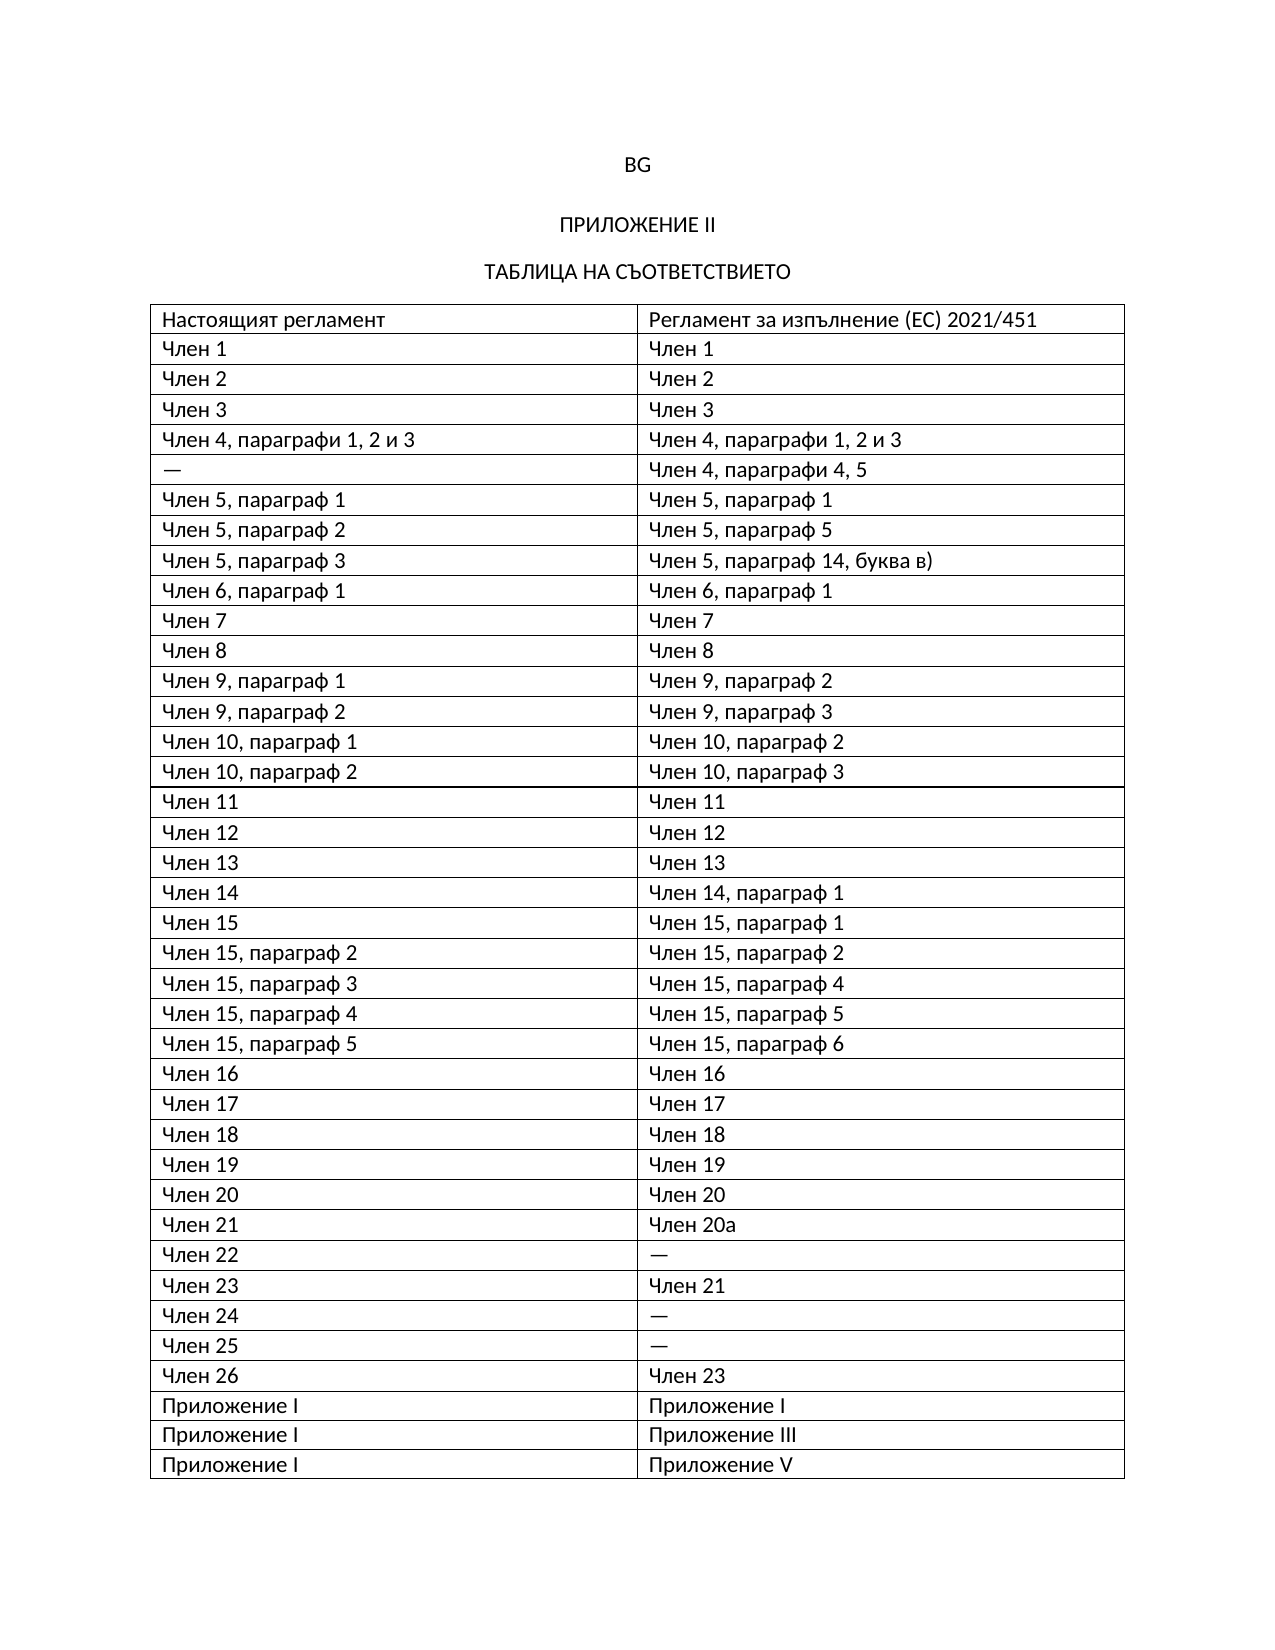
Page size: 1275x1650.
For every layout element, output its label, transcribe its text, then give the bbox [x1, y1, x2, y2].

table_cell Член 9, параграф 1 [151, 667, 637, 696]
table_cell Член 13 [151, 848, 637, 877]
table_cell Член 19 [151, 1150, 637, 1179]
table_cell Приложение V [638, 1450, 1124, 1478]
table_cell Член 15 [151, 908, 637, 937]
table_cell Член 15, параграф 6 [638, 1029, 1124, 1058]
table_cell Член 2 [151, 365, 637, 394]
table_cell Член 17 [638, 1090, 1124, 1119]
table_cell Член 18 [151, 1120, 637, 1149]
table_cell Член 26 [151, 1361, 637, 1391]
table_cell Член 5, параграф 2 [151, 516, 637, 545]
table_cell Член 8 [638, 636, 1124, 666]
table_cell Приложение I [151, 1392, 637, 1419]
table_cell Член 4, параграфи 1, 2 и 3 [638, 425, 1124, 454]
table_cell Член 5, параграф 1 [638, 485, 1124, 514]
table_cell Член 9, параграф 2 [638, 667, 1124, 696]
table_cell Член 19 [638, 1150, 1124, 1179]
table_cell — [638, 1331, 1124, 1360]
table_cell Член 3 [638, 395, 1124, 424]
table_cell Член 11 [638, 788, 1124, 817]
table_cell Член 10, параграф 1 [151, 727, 637, 756]
table_cell Член 21 [638, 1271, 1124, 1300]
table_cell Член 25 [151, 1331, 637, 1360]
table_cell Член 15, параграф 1 [638, 908, 1124, 937]
table_cell Член 1 [638, 334, 1124, 363]
table_cell Член 5, параграф 3 [151, 546, 637, 575]
table_cell Приложение I [638, 1392, 1124, 1419]
table_cell Член 16 [638, 1059, 1124, 1088]
table_cell — [638, 1301, 1124, 1330]
table_cell Член 15, параграф 4 [151, 999, 637, 1028]
table_cell Член 10, параграф 2 [151, 757, 637, 786]
table_cell Член 20 [151, 1180, 637, 1209]
table_cell Член 2 [638, 365, 1124, 394]
table_cell Член 17 [151, 1090, 637, 1119]
table_cell Член 12 [151, 818, 637, 847]
table_cell Член 23 [638, 1361, 1124, 1391]
table_cell Член 9, параграф 3 [638, 697, 1124, 726]
table_cell Член 7 [638, 606, 1124, 635]
text BG ПРИЛОЖЕНИЕ II [150, 150, 1125, 238]
table_cell Член 10, параграф 2 [638, 727, 1124, 756]
table_cell Член 23 [151, 1271, 637, 1300]
table_cell Приложение I [151, 1421, 637, 1449]
table_cell Член 5, параграф 5 [638, 516, 1124, 545]
table_cell Член 15, параграф 4 [638, 969, 1124, 998]
table_cell Член 22 [151, 1241, 637, 1270]
table_cell Член 3 [151, 395, 637, 424]
table_cell Член 7 [151, 606, 637, 635]
table_header Настоящият регламент [151, 305, 637, 333]
table_cell Приложение I [151, 1450, 637, 1478]
table_header Регламент за изпълнение (ЕС) 2021/451 [638, 305, 1124, 333]
table_cell Член 14 [151, 878, 637, 907]
table_cell Член 18 [638, 1120, 1124, 1149]
table_cell Член 1 [151, 334, 637, 363]
table_cell Член 20 [638, 1180, 1124, 1209]
table_cell Приложение III [638, 1421, 1124, 1449]
table_cell Член 4, параграфи 4, 5 [638, 455, 1124, 484]
table_cell — [638, 1241, 1124, 1270]
table_cell Член 20a [638, 1210, 1124, 1239]
table_cell Член 5, параграф 1 [151, 485, 637, 514]
table_cell Член 5, параграф 14, буква в) [638, 546, 1124, 575]
table_cell Член 9, параграф 2 [151, 697, 637, 726]
table_cell Член 15, параграф 5 [151, 1029, 637, 1058]
table_cell Член 15, параграф 2 [638, 939, 1124, 968]
table_cell Член 21 [151, 1210, 637, 1239]
text ТАБЛИЦА НА СЪОТВЕТСТВИЕТО [150, 257, 1125, 285]
table_cell Член 6, параграф 1 [638, 576, 1124, 605]
table_cell Член 12 [638, 818, 1124, 847]
table_cell Член 15, параграф 3 [151, 969, 637, 998]
table_cell Член 8 [151, 636, 637, 666]
table_cell Член 16 [151, 1059, 637, 1088]
table_cell Член 15, параграф 5 [638, 999, 1124, 1028]
table_cell Член 14, параграф 1 [638, 878, 1124, 907]
table_cell Член 4, параграфи 1, 2 и 3 [151, 425, 637, 454]
table_cell — [151, 455, 637, 484]
table_cell Член 10, параграф 3 [638, 757, 1124, 786]
table_cell Член 15, параграф 2 [151, 939, 637, 968]
table_cell Член 13 [638, 848, 1124, 877]
table_cell Член 6, параграф 1 [151, 576, 637, 605]
table_cell Член 24 [151, 1301, 637, 1330]
table_cell Член 11 [151, 788, 637, 817]
